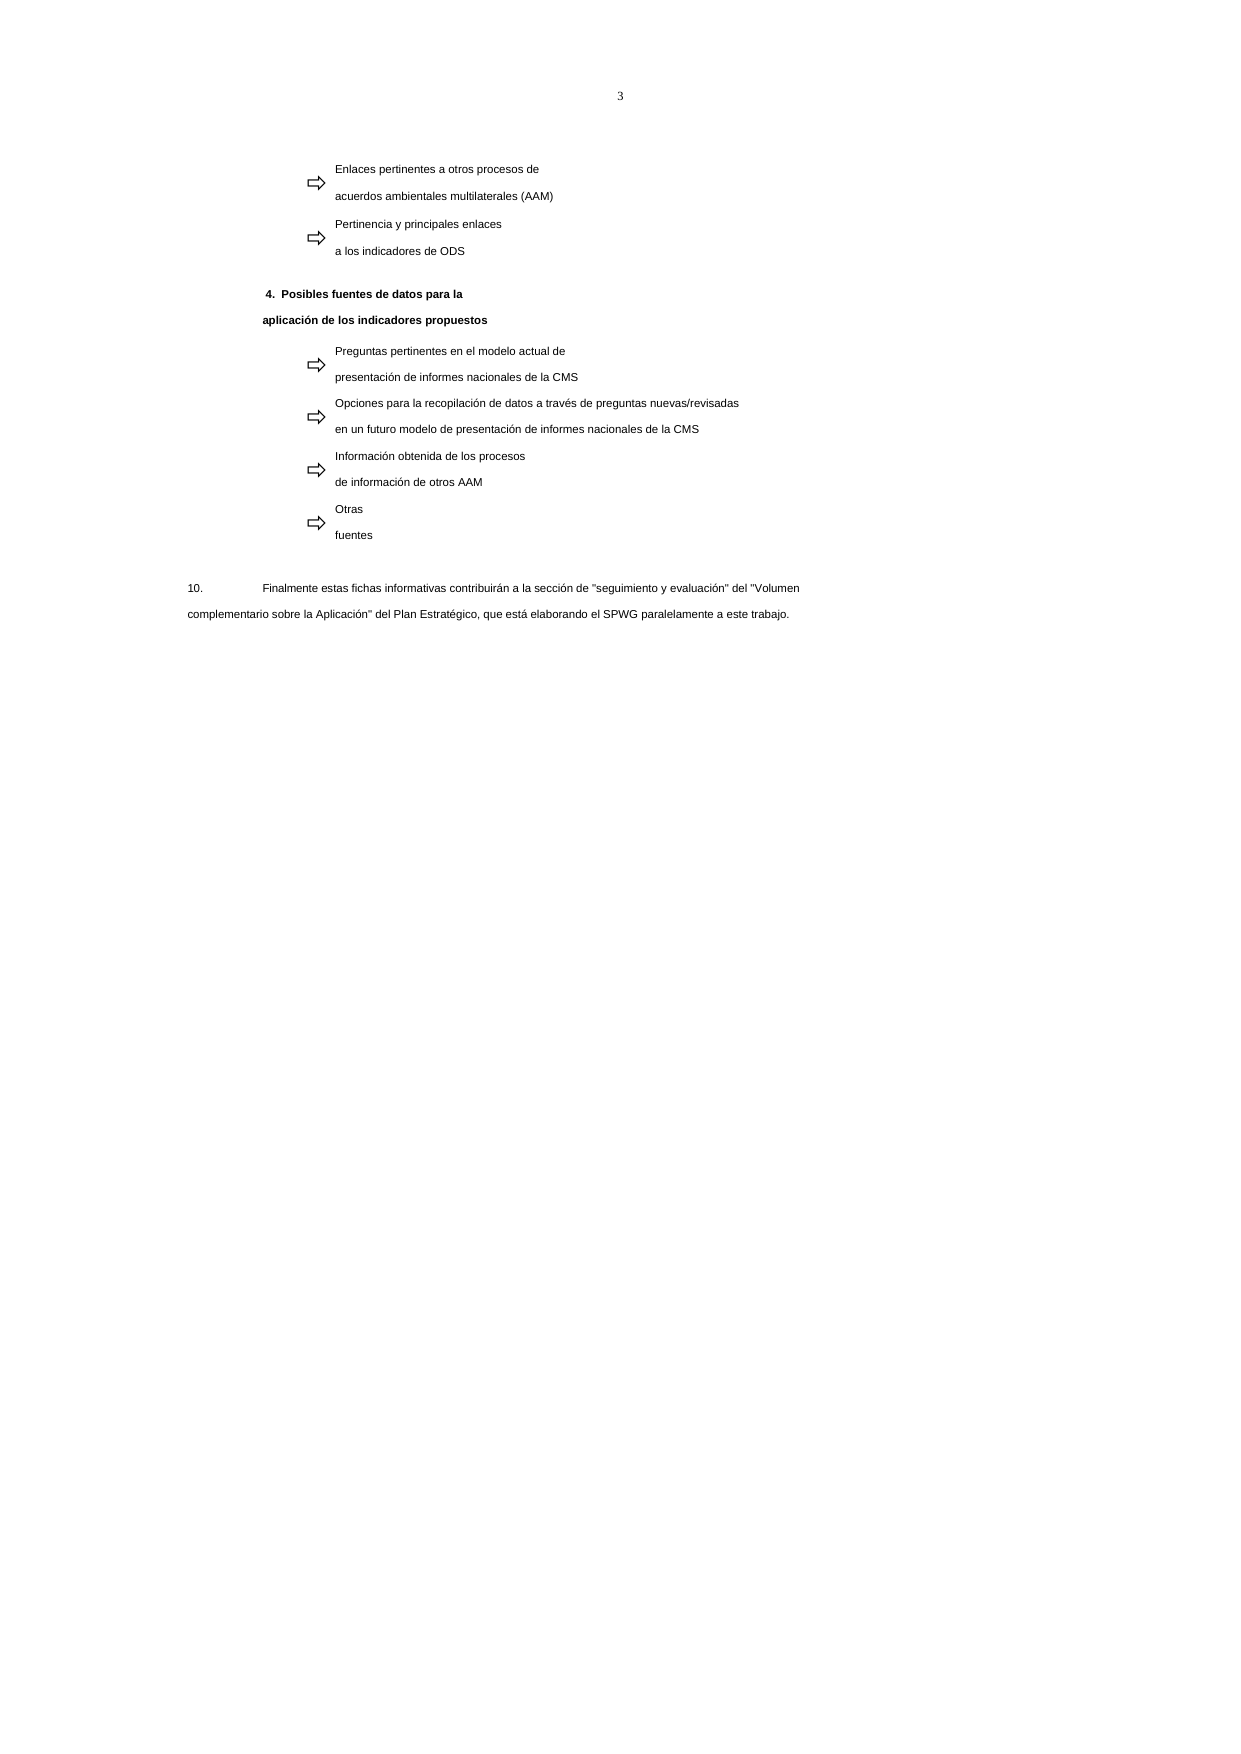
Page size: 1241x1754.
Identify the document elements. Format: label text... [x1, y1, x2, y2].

list Preguntas pertinentes en el modelo actual de presentación de informes nacionales de la CMS [305, 331, 1053, 384]
list Información obtenida de los procesos de información de otros AAM [305, 437, 1053, 489]
list Otras fuentes [305, 489, 1053, 542]
list Pertinencia y principales enlaces a los indicadores de ODS [305, 205, 1053, 257]
list Opciones para la recopilación de datos a través de preguntas nuevas/revisadas en un futuro modelo de presentación de informes nacionales de la CMS [305, 384, 1053, 437]
text 10. Finalmente estas fichas informativas contribuirán a la sección de "seguimiento y evaluación" del "Volumen complementario sobre la Aplicación" del Plan Estratégico, que está elaborando el SPWG paralelamente a este trabajo. [187, 568, 1053, 621]
text 4. Posibles fuentes de datos para la aplicación de los indicadores propuestos [262, 274, 1053, 327]
list Enlaces pertinentes a otros procesos de acuerdos ambientales multilaterales (AAM) [305, 150, 1053, 203]
